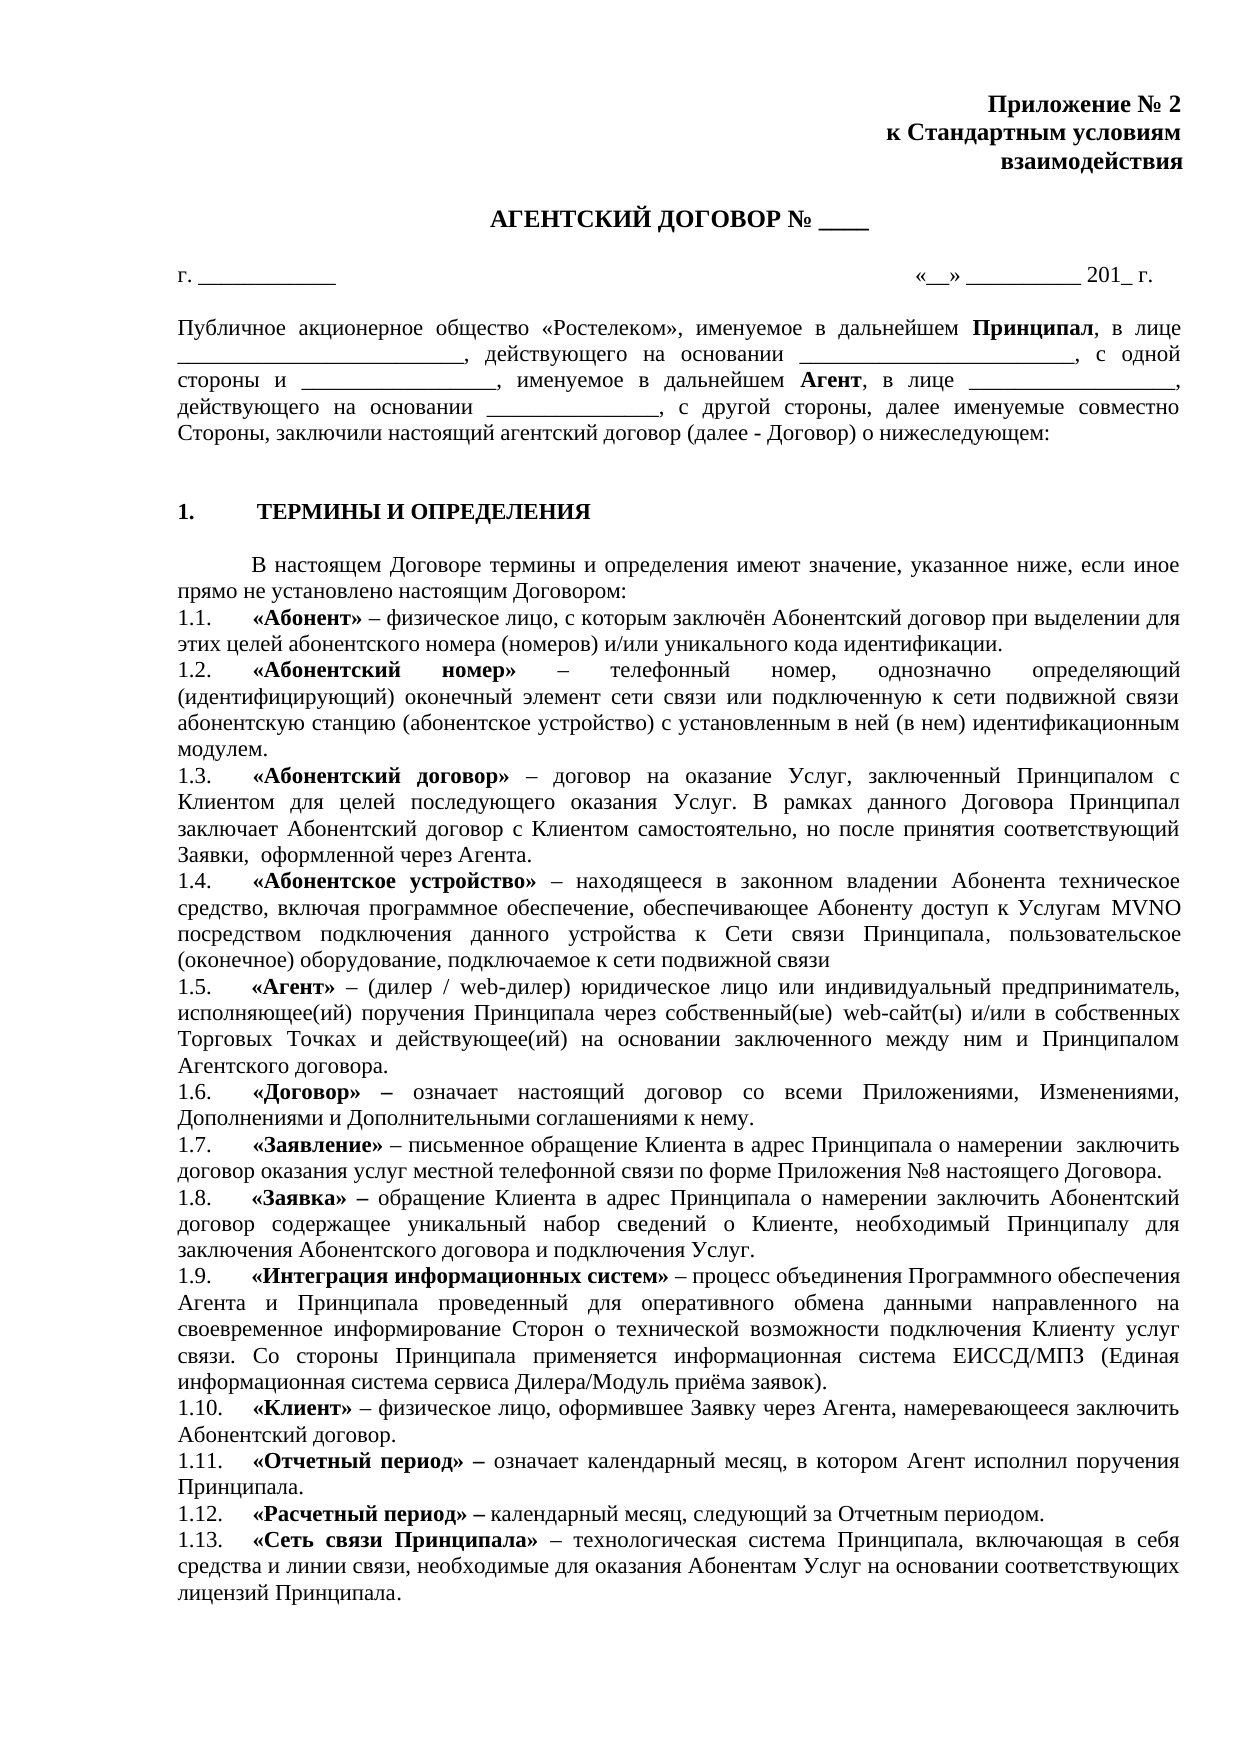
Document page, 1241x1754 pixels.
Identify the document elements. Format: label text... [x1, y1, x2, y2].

list «Сеть связи Принципала» – технологическая система Принципала, включающая в себя средства и линии связи, необходимые для оказания Абонентам Услуг на основании соответствующих лицензий Принципала. [177, 1526, 1181, 1605]
list ТЕРМИНЫ И ОПРЕДЕЛЕНИЯ [177, 498, 1181, 525]
text Публичное акционерное общество «Ростелеком», именуемое в дальнейшем Принципал, в лице _________________________, действующего на основании ________________________, с одной стороны и _________________, именуемое в дальнейшем Агент, в лице __________________, действующего на основании _______________, с другой стороны, далее именуемые совместно Стороны, заключили настоящий агентский договор (далее - Договор) о нижеследующем: [177, 314, 1181, 446]
text взаимодействия [177, 146, 1183, 175]
list «Абонентский номер» – телефонный номер, однозначно определяющий (идентифицирующий) оконечный элемент сети связи или подключенную к сети подвижной связи абонентскую станцию (абонентское устройство) с установленным в ней (в нем) идентификационным модулем. [177, 656, 1181, 762]
list «Расчетный период» – календарный месяц, следующий за Отчетным периодом. [177, 1500, 1181, 1526]
list «Абонентское устройство» – находящееся в законном владении Абонента техническое средство, включая программное обеспечение, обеспечивающее Абоненту доступ к Услугам MVNO посредством подключения данного устройства к Сети связи Принципала, пользовательское (оконечное) оборудование, подключаемое к сети подвижной связи [177, 867, 1181, 973]
text В настоящем Договоре термины и определения имеют значение, указанное ниже, если иное прямо не установлено настоящим Договором: [177, 551, 1181, 604]
list «Заявка» – обращение Клиента в адрес Принципала о намерении заключить Абонентский договор содержащее уникальный набор сведений о Клиенте, необходимый Принципалу для заключения Абонентского договора и подключения Услуг. [177, 1183, 1181, 1263]
list «Абонент» – физическое лицо, с которым заключён Абонентский договор при выделении для этих целей абонентского номера (номеров) и/или уникального кода идентификации. [177, 604, 1181, 656]
subtitle Приложение № 2 [177, 89, 1181, 117]
list «Заявление» – письменное обращение Клиента в адрес Принципала о намерении заключить договор оказания услуг местной телефонной связи по форме Приложения №8 настоящего Договора. [177, 1131, 1181, 1183]
list «Клиент» – физическое лицо, оформившее Заявку через Агента, намеревающееся заключить Абонентский договор. [177, 1394, 1181, 1447]
subtitle к Стандартным условиям [177, 117, 1181, 146]
text г. ____________ «__» __________ 201_ г. [177, 261, 1181, 287]
list «Агент» – (дилер / web-дилер) юридическое лицо или индивидуальный предприниматель, исполняющее(ий) поручения Принципала через собственный(ые) web-сайт(ы) и/или в собственных Торговых Точках и действующее(ий) на основании заключенного между ним и Принципалом Агентского договора. [177, 973, 1181, 1078]
list «Абонентский договор» – договор на оказание Услуг, заключенный Принципалом с Клиентом для целей последующего оказания Услуг. В рамках данного Договора Принципал заключает Абонентский договор с Клиентом самостоятельно, но после принятия соответствующий Заявки, оформленной через Агента. [177, 762, 1181, 867]
list «Отчетный период» – означает календарный месяц, в котором Агент исполнил поручения Принципала. [177, 1447, 1181, 1500]
list «Договор» – означает настоящий договор со всеми Приложениями, Изменениями, Дополнениями и Дополнительными соглашениями к нему. [177, 1078, 1181, 1131]
list «Интеграция информационных систем» – процесс объединения Программного обеспечения Агента и Принципала проведенный для оперативного обмена данными направленного на своевременное информирование Сторон о технической возможности подключения Клиенту услуг связи. Со стороны Принципала применяется информационная система ЕИССД/МПЗ (Единая информационная система сервиса Дилера/Модуль приёма заявок). [177, 1263, 1181, 1394]
subtitle АГЕНТСКИЙ ДОГОВОР № ____ [177, 204, 1181, 232]
